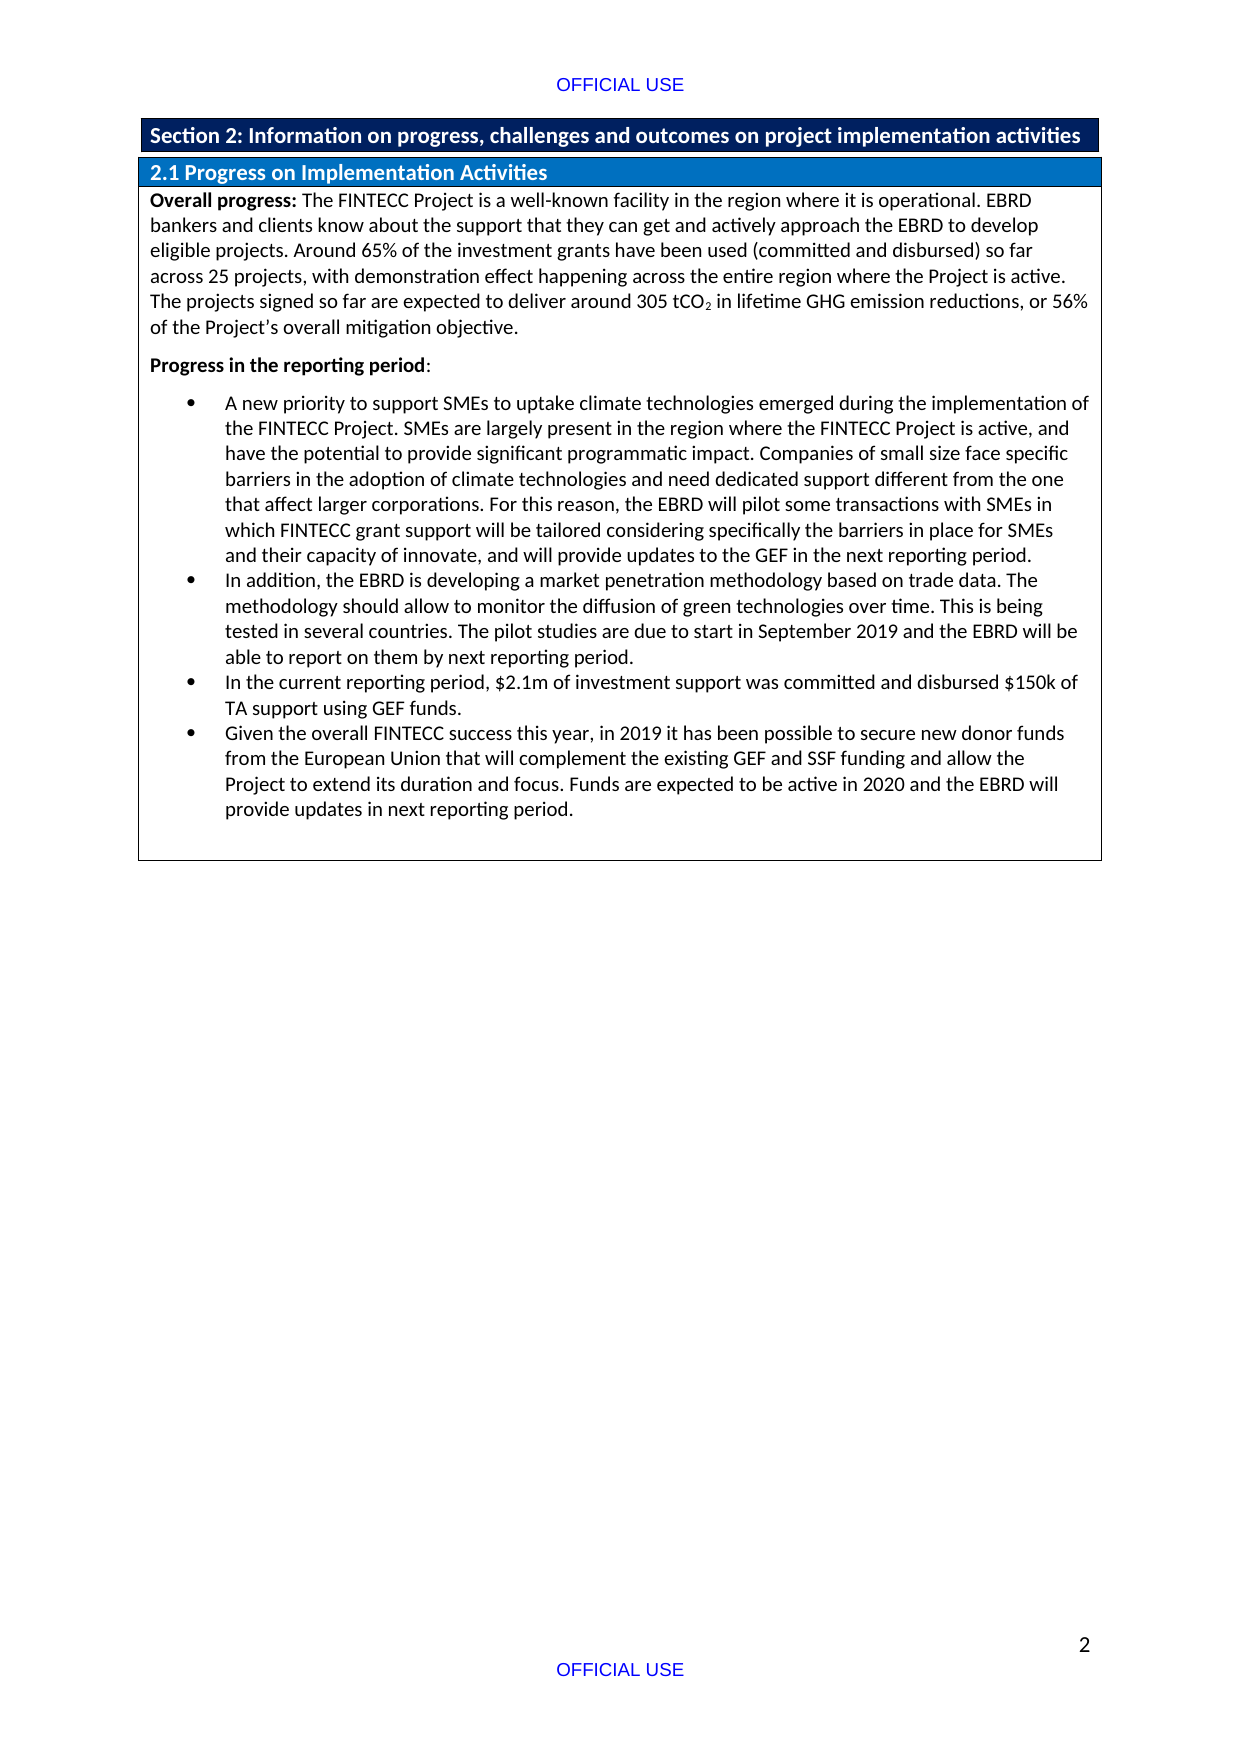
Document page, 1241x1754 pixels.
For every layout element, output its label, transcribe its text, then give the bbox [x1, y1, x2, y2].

table_cell Overall progress: The FINTECC Project is a well-known facility in the region where it is operational. EBRD bankers and clients know about the support that they can get and actively approach the EBRD to develop eligible projects. Around 65% of the investment grants have been used (committed and disbursed) so far across 25 projects, with demonstration effect happening across the entire region where the Project is active. The projects signed so far are expected to deliver around 305 tCO2 in lifetime GHG emission reductions, or 56% of the Project’s overall mitigation objective. Progress in the reporting period: A new priority to support SMEs to uptake climate technologies emerged during the implementation of the FINTECC Project. SMEs are largely present in the region where the FINTECC Project is active, and have the potential to provide significant programmatic impact. Companies of small size face specific barriers in the adoption of climate technologies and need dedicated support different from the one that affect larger corporations. For this reason, the EBRD will pilot some transactions with SMEs in which FINTECC grant support will be tailored considering specifically the barriers in place for SMEs and their capacity of innovate, and will provide updates to the GEF in the next reporting period. In addition, the EBRD is developing a market penetration methodology based on trade data. The methodology should allow to monitor the diffusion of green technologies over time. This is being tested in several countries. The pilot studies are due to start in September 2019 and the EBRD will be able to report on them by next reporting period. In the current reporting period, $2.1m of investment support was committed and disbursed $150k of TA support using GEF funds. Given the overall FINTECC success this year, in 2019 it has been possible to secure new donor funds from the European Union that will complement the existing GEF and SSF funding and allow the Project to extend its duration and focus. Funds are expected to be active in 2020 and the EBRD will provide updates in next reporting period. [139, 187, 1101, 860]
table_header 2.1 Progress on Implementation Activities [139, 158, 1101, 186]
text Section 2: Information on progress, challenges and outcomes on project implementation activities [142, 119, 1098, 151]
